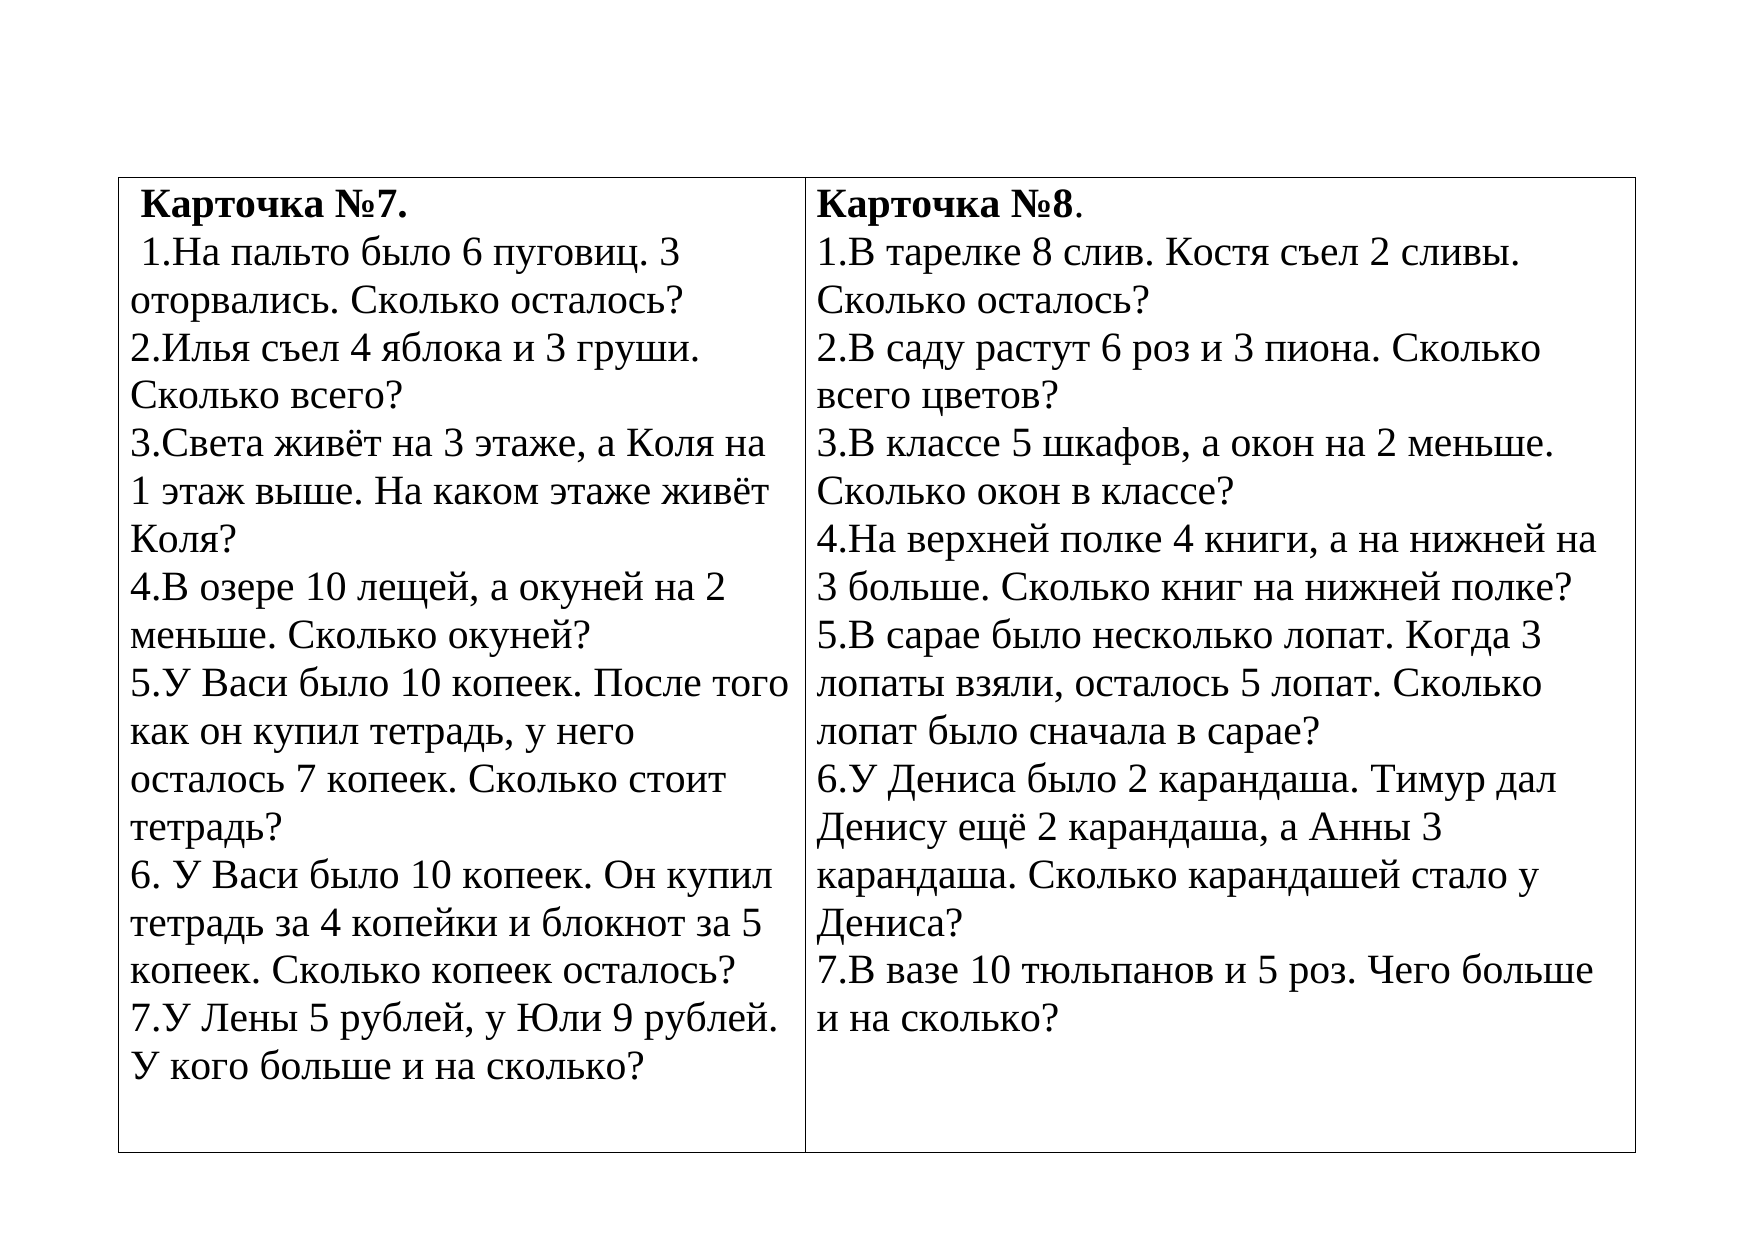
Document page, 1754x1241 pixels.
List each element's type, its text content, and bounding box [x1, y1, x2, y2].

table_cell Карточка №8. 1.В тарелке 8 слив. Костя съел 2 сливы. Сколько осталось? 2.В саду растут 6 роз и 3 пиона. Сколько всего цветов? 3.В классе 5 шкафов, а окон на 2 меньше. Сколько окон в классе? 4.На верхней полке 4 книги, а на нижней на 3 больше. Сколько книг на нижней полке? 5.В сарае было несколько лопат. Когда 3 лопаты взяли, осталось 5 лопат. Сколько лопат было сначала в сарае? 6.У Дениса было 2 карандаша. Тимур дал Денису ещё 2 карандаша, а Анны 3 карандаша. Сколько карандашей стало у Дениса? 7.В вазе 10 тюльпанов и 5 роз. Чего больше и на сколько? [806, 178, 1635, 1152]
table_cell Карточка №7. 1.На пальто было 6 пуговиц. 3 оторвались. Сколько осталось? 2.Илья съел 4 яблока и 3 груши. Сколько всего? 3.Света живёт на 3 этаже, а Коля на 1 этаж выше. На каком этаже живёт Коля? 4.В озере 10 лещей, а окуней на 2 меньше. Сколько окуней? 5.У Васи было 10 копеек. После того как он купил тетрадь, у него осталось 7 копеек. Сколько стоит тетрадь? 6. У Васи было 10 копеек. Он купил тетрадь за 4 копейки и блокнот за 5 копеек. Сколько копеек осталось? 7.У Лены 5 рублей, у Юли 9 рублей. У кого больше и на сколько? [119, 178, 805, 1152]
